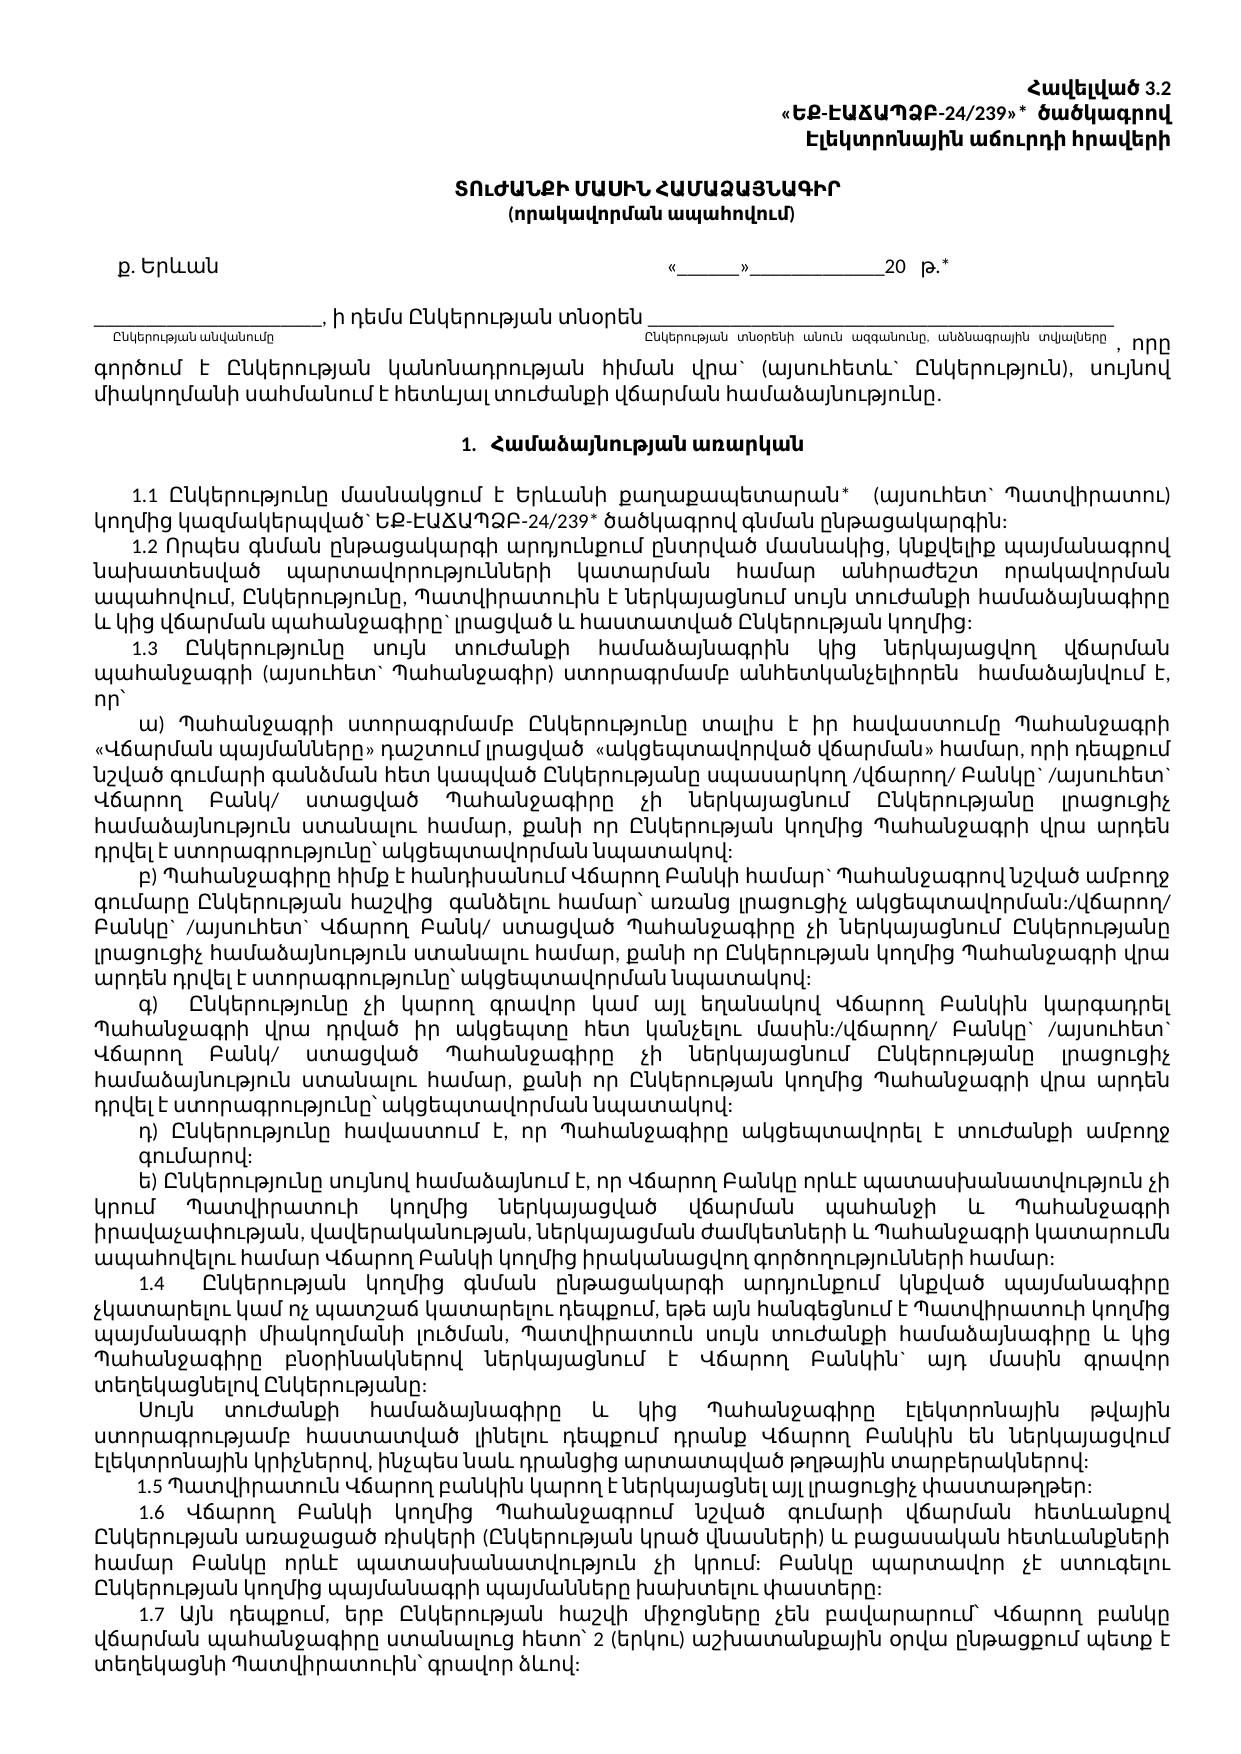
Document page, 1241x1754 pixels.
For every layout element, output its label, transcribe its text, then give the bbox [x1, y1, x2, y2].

text ք. Երևան «______»_____________20 թ.* [94, 254, 1171, 279]
text ______________________, ի դեմս Ընկերության տնօրեն _____________________________________________ [94, 304, 1171, 330]
text 1.7 Այն դեպքում, երբ Ընկերության հաշվի միջոցները չեն բավարարում՝ Վճարող բանկը վճարման պահանջագիրը ստանալուց հետո՝ 2 (երկու) աշխատանքային օրվա ընթացքում պետք է տեղեկացնի Պատվիրատուին՝ գրավոր ձևով: [94, 1601, 1171, 1677]
text 1.4 Ընկերության կողմից գնման ընթացակարգի արդյունքում կնքված պայմանագիրը չկատարելու կամ ոչ պատշաճ կատարելու դեպքում, եթե այն հանգեցնում է Պատվիրատուի կողմից պայմանագրի միակողմանի լուծման, Պատվիրատուն սույն տուժանքի համաձայնագիրը և կից Պահանջագիրը բնօրինակներով ներկայացնում է Վճարող Բանկին` այդ մասին գրավոր տեղեկացնելով Ընկերությանը: [94, 1270, 1171, 1397]
text ա) Պահանջագրի ստորագրմամբ Ընկերությունը տալիս է իր հավաստումը Պահանջագրի «Վճարման պայմանները» դաշտում լրացված «ակցեպտավորված վճարման» համար, որի դեպքում նշված գումարի գանձման հետ կապված Ընկերությանը սպասարկող /վճարող/ Բանկը` /այսուհետ` Վճարող Բանկ/ ստացված Պահանջագիրը չի ներկայացնում Ընկերությանը լրացուցիչ համաձայնություն ստանալու համար, քանի որ Ընկերության կողմից Պահանջագրի վրա արդեն դրվել է ստորագրությունը՝ ակցեպտավորման նպատակով: [94, 711, 1171, 864]
text Էլեկտրոնային աճուրդի հրավերի [94, 126, 1171, 151]
text 1.5 Պատվիրատուն Վճարող բանկին կարող է ներկայացնել այլ լրացուցիչ փաստաթղթեր: [94, 1474, 1171, 1499]
text Ընկերության անվանումը Ընկերության տնօրենի անուն ազգանունը, անձնագրային տվյալները , որը գործում է Ընկերության կանոնադրության հիման վրա` (այսուհետև` Ընկերություն), սույնով միակողմանի սահմանում է հետևյալ տուժանքի վճարման համաձայնությունը. [94, 330, 1171, 406]
text ե) Ընկերությունը սույնով համաձայնում է, որ Վճարող Բանկը որևէ պատասխանատվություն չի կրում Պատվիրատուի կողմից ներկայացված վճարման պահանջի և Պահանջագրի իրավաչափության, վավերականության, ներկայացման ժամկետների և Պահանջագրի կատարումն ապահովելու համար Վճարող Բանկի կողմից իրականացվող գործողությունների համար: [94, 1169, 1171, 1270]
text 1.1 Ընկերությունը մասնակցում է Երևանի քաղաքապետարան* (այսուհետ` Պատվիրատու) կողմից կազմակերպված` ԵՔ-ԷԱՃԱՊՁԲ-24/239* ծածկագրով գնման ընթացակարգին: [94, 482, 1171, 533]
text Հավելված 3.2 [94, 75, 1171, 100]
text 1. Համաձայնության առարկան [94, 432, 1171, 457]
text Սույն տուժանքի համաձայնագիրը և կից Պահանջագիրը էլեկտրոնային թվային ստորագրությամբ հաստատված լինելու դեպքում դրանք Վճարող Բանկին են ներկայացվում էլեկտրոնային կրիչներով, ինչպես նաև դրանցից արտատպված թղթային տարբերակներով: [94, 1397, 1171, 1474]
text (որակավորման ապահովում) [94, 202, 1171, 225]
text 1.6 Վճարող Բանկի կողմից Պահանջագրում նշված գումարի վճարման հետևանքով Ընկերության առաջացած ռիսկերի (Ընկերության կրած վնասների) և բացասական հետևանքների համար Բանկը որևէ պատասխանատվություն չի կրում: Բանկը պարտավոր չէ ստուգելու Ընկերության կողմից պայմանագրի պայմանները խախտելու փաստերը: [94, 1499, 1171, 1601]
text դ) Ընկերությունը հավաստում է, որ Պահանջագիրը ակցեպտավորել է տուժանքի ամբողջ գումարով: [138, 1118, 1171, 1169]
text 1.3 Ընկերությունը սույն տուժանքի համաձայնագրին կից ներկայացվող վճարման պահանջագրի (այսուհետ` Պահանջագիր) ստորագրմամբ անհետկանչելիորեն համաձայնվում է, որ՝ [94, 635, 1171, 711]
text ՏՈւԺԱՆՔԻ ՄԱՍԻՆ ՀԱՄԱՁԱՅՆԱԳԻՐ [94, 177, 1171, 202]
text բ) Պահանջագիրը հիմք է հանդիսանում Վճարող Բանկի համար` Պահանջագրով նշված ամբողջ գումարը Ընկերության հաշվից գանձելու համար՝ առանց լրացուցիչ ակցեպտավորման:/վճարող/ Բանկը` /այսուհետ` Վճարող Բանկ/ ստացված Պահանջագիրը չի ներկայացնում Ընկերությանը լրացուցիչ համաձայնություն ստանալու համար, քանի որ Ընկերության կողմից Պահանջագրի վրա արդեն դրվել է ստորագրությունը՝ ակցեպտավորման նպատակով: [94, 864, 1171, 991]
text գ) Ընկերությունը չի կարող գրավոր կամ այլ եղանակով Վճարող Բանկին կարգադրել Պահանջագրի վրա դրված իր ակցեպտը հետ կանչելու մասին:/վճարող/ Բանկը` /այսուհետ` Վճարող Բանկ/ ստացված Պահանջագիրը չի ներկայացնում Ընկերությանը լրացուցիչ համաձայնություն ստանալու համար, քանի որ Ընկերության կողմից Պահանջագրի վրա արդեն դրվել է ստորագրությունը՝ ակցեպտավորման նպատակով: [94, 991, 1171, 1118]
text 1.2 Որպես գնման ընթացակարգի արդյունքում ընտրված մասնակից, կնքվելիք պայմանագրով նախատեսված պարտավորությունների կատարման համար անհրաժեշտ որակավորման ապահովում, Ընկերությունը, Պատվիրատուին է ներկայացնում սույն տուժանքի համաձայնագիրը և կից վճարման պահանջագիրը` լրացված և հաստատված Ընկերության կողմից: [94, 533, 1171, 635]
text «ԵՔ-ԷԱՃԱՊՁԲ-24/239»* ծածկագրով [94, 100, 1171, 126]
